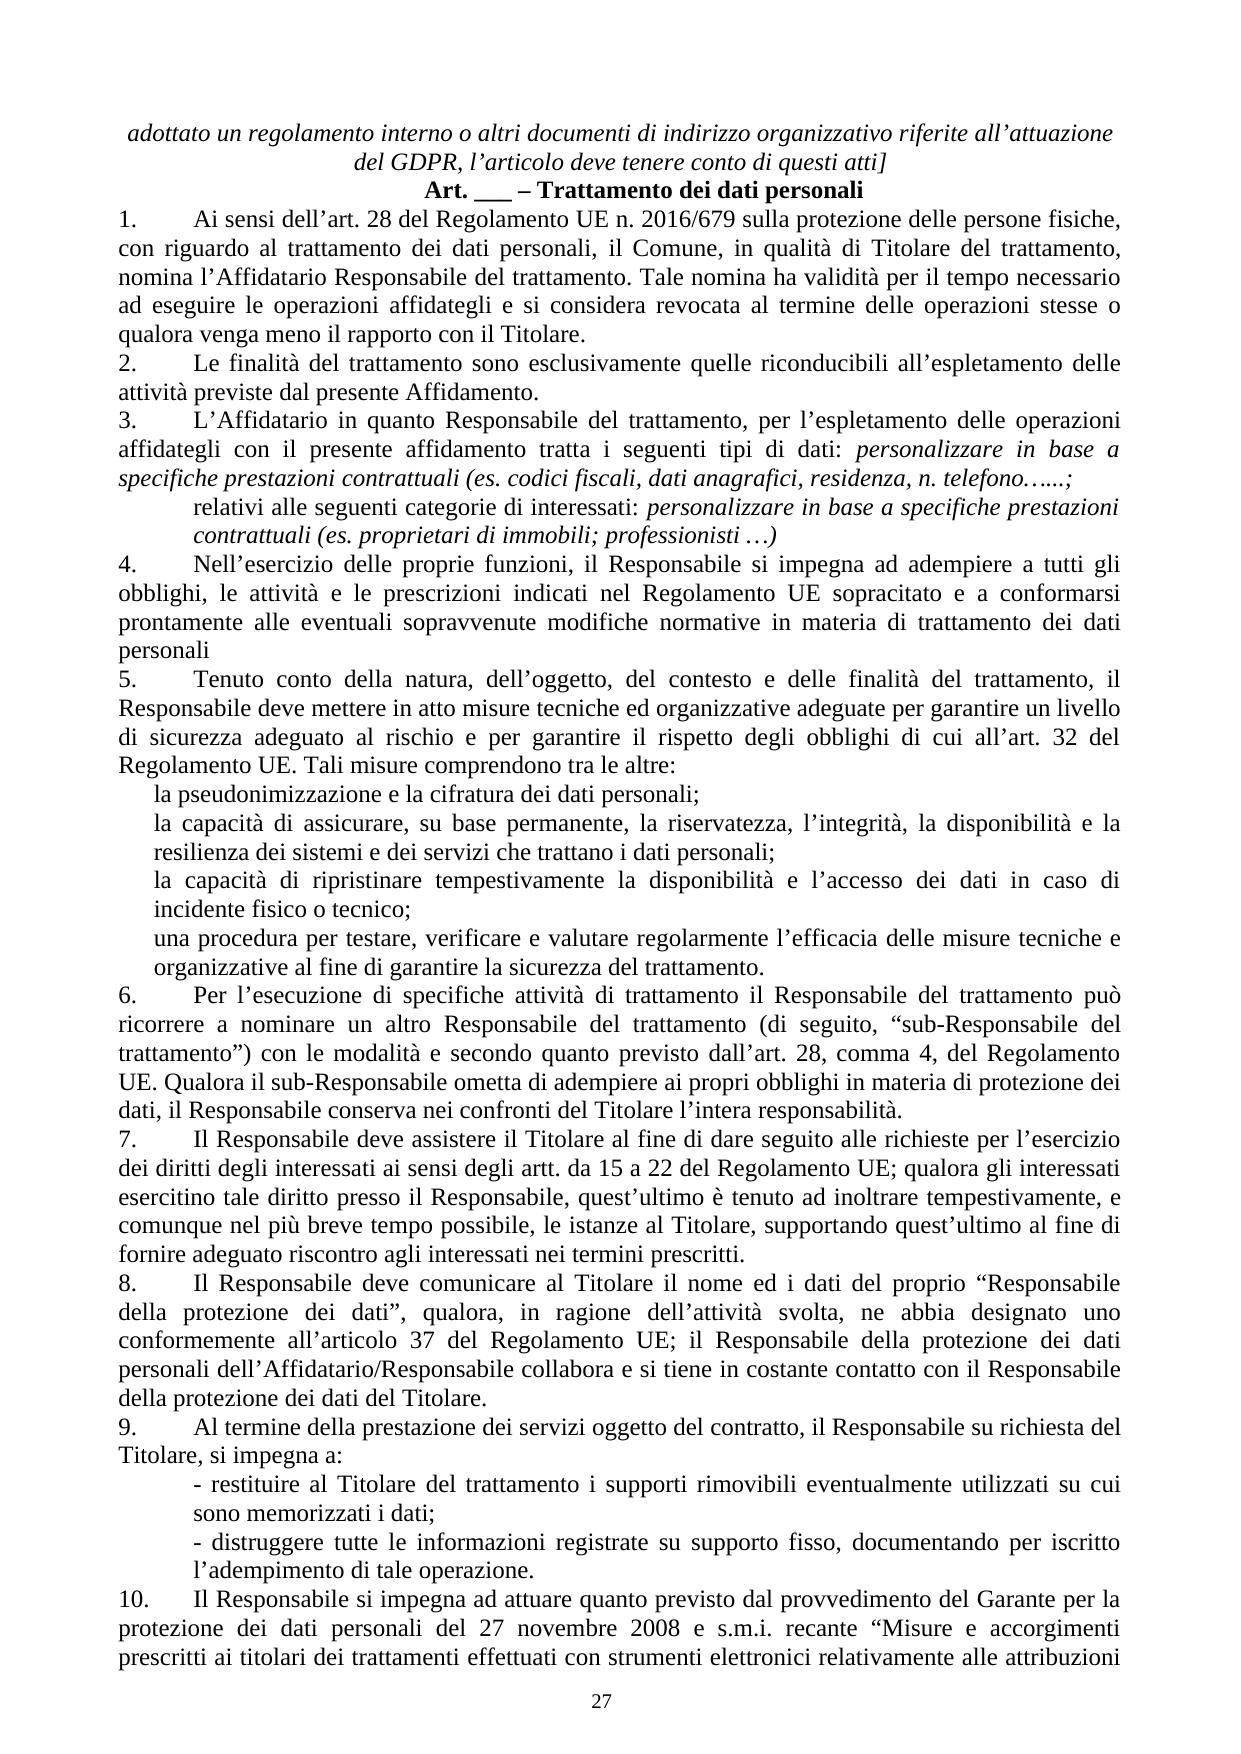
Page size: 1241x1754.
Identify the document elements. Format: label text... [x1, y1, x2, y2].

text relativi alle seguenti categorie di interessati: personalizzare in base a specifiche prestazioni contrattuali (es. proprietari di immobili; professionisti …) [193, 492, 1122, 549]
list la pseudonimizzazione e la cifratura dei dati personali; [118, 779, 1122, 808]
list Per l’esecuzione di specifiche attività di trattamento il Responsabile del trattamento può ricorrere a nominare un altro Responsabile del trattamento (di seguito, “sub-Responsabile del trattamento”) con le modalità e secondo quanto previsto dall’art. 28, comma 4, del Regolamento UE. Qualora il sub-Responsabile ometta di adempiere ai propri obblighi in materia di protezione dei dati, il Responsabile conserva nei confronti del Titolare l’intera responsabilità. [118, 981, 1122, 1124]
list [118, 1584, 1122, 1671]
list la capacità di assicurare, su base permanente, la riservatezza, l’integrità, la disponibilità e la resilienza dei sistemi e dei servizi che trattano i dati personali; [118, 808, 1122, 866]
list Il Responsabile deve comunicare al Titolare il nome ed i dati del proprio “Responsabile della protezione dei dati”, qualora, in ragione dell’attività svolta, ne abbia designato uno conformemente all’articolo 37 del Regolamento UE; il Responsabile della protezione dei dati personali dell’Affidatario/Responsabile collabora e si tiene in costante contatto con il Responsabile della protezione dei dati del Titolare. [118, 1268, 1122, 1412]
list Nell’esercizio delle proprie funzioni, il Responsabile si impegna ad adempiere a tutti gli obblighi, le attività e le prescrizioni indicati nel Regolamento UE sopracitato e a conformarsi prontamente alle eventuali sopravvenute modifiche normative in materia di trattamento dei dati personali [118, 549, 1122, 664]
list la capacità di ripristinare tempestivamente la disponibilità e l’accesso dei dati in caso di incidente fisico o tecnico; [118, 866, 1122, 923]
list una procedura per testare, verificare e valutare regolarmente l’efficacia delle misure tecniche e organizzative al fine di garantire la sicurezza del trattamento. [118, 923, 1122, 981]
list L’Affidatario in quanto Responsabile del trattamento, per l’espletamento delle operazioni affidategli con il presente affidamento tratta i seguenti tipi di dati: personalizzare in base a specifiche prestazioni contrattuali (es. codici fiscali, dati anagrafici, residenza, n. telefono…...; [118, 406, 1122, 492]
list Al termine della prestazione dei servizi oggetto del contratto, il Responsabile su richiesta del Titolare, si impegna a: [118, 1412, 1122, 1469]
list Ai sensi dell’art. 28 del Regolamento UE n. 2016/679 sulla protezione delle persone fisiche, con riguardo al trattamento dei dati personali, il Comune, in qualità di Titolare del trattamento, nomina l’Affidatario Responsabile del trattamento. Tale nomina ha validità per il tempo necessario ad eseguire le operazioni affidategli e si considera revocata al termine delle operazioni stesse o qualora venga meno il rapporto con il Titolare. [118, 204, 1122, 348]
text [118, 118, 1125, 176]
list Tenuto conto della natura, dell’oggetto, del contesto e delle finalità del trattamento, il Responsabile deve mettere in atto misure tecniche ed organizzative adeguate per garantire un livello di sicurezza adeguato al rischio e per garantire il rispetto degli obblighi di cui all’art. 32 del Regolamento UE. Tali misure comprendono tra le altre: [118, 664, 1122, 779]
text - restituire al Titolare del trattamento i supporti rimovibili eventualmente utilizzati su cui sono memorizzati i dati; [193, 1469, 1122, 1527]
list Il Responsabile deve assistere il Titolare al fine di dare seguito alle richieste per l’esercizio dei diritti degli interessati ai sensi degli artt. da 15 a 22 del Regolamento UE; qualora gli interessati esercitino tale diritto presso il Responsabile, quest’ultimo è tenuto ad inoltrare tempestivamente, e comunque nel più breve tempo possibile, le istanze al Titolare, supportando quest’ultimo al fine di fornire adeguato riscontro agli interessati nei termini prescritti. [118, 1124, 1122, 1268]
list Le finalità del trattamento sono esclusivamente quelle riconducibili all’espletamento delle attività previste dal presente Affidamento. [118, 348, 1122, 406]
text - distruggere tutte le informazioni registrate su supporto fisso, documentando per iscritto l’adempimento di tale operazione. [193, 1527, 1122, 1584]
subtitle Art. ___ – Trattamento dei dati personali [162, 176, 1125, 204]
